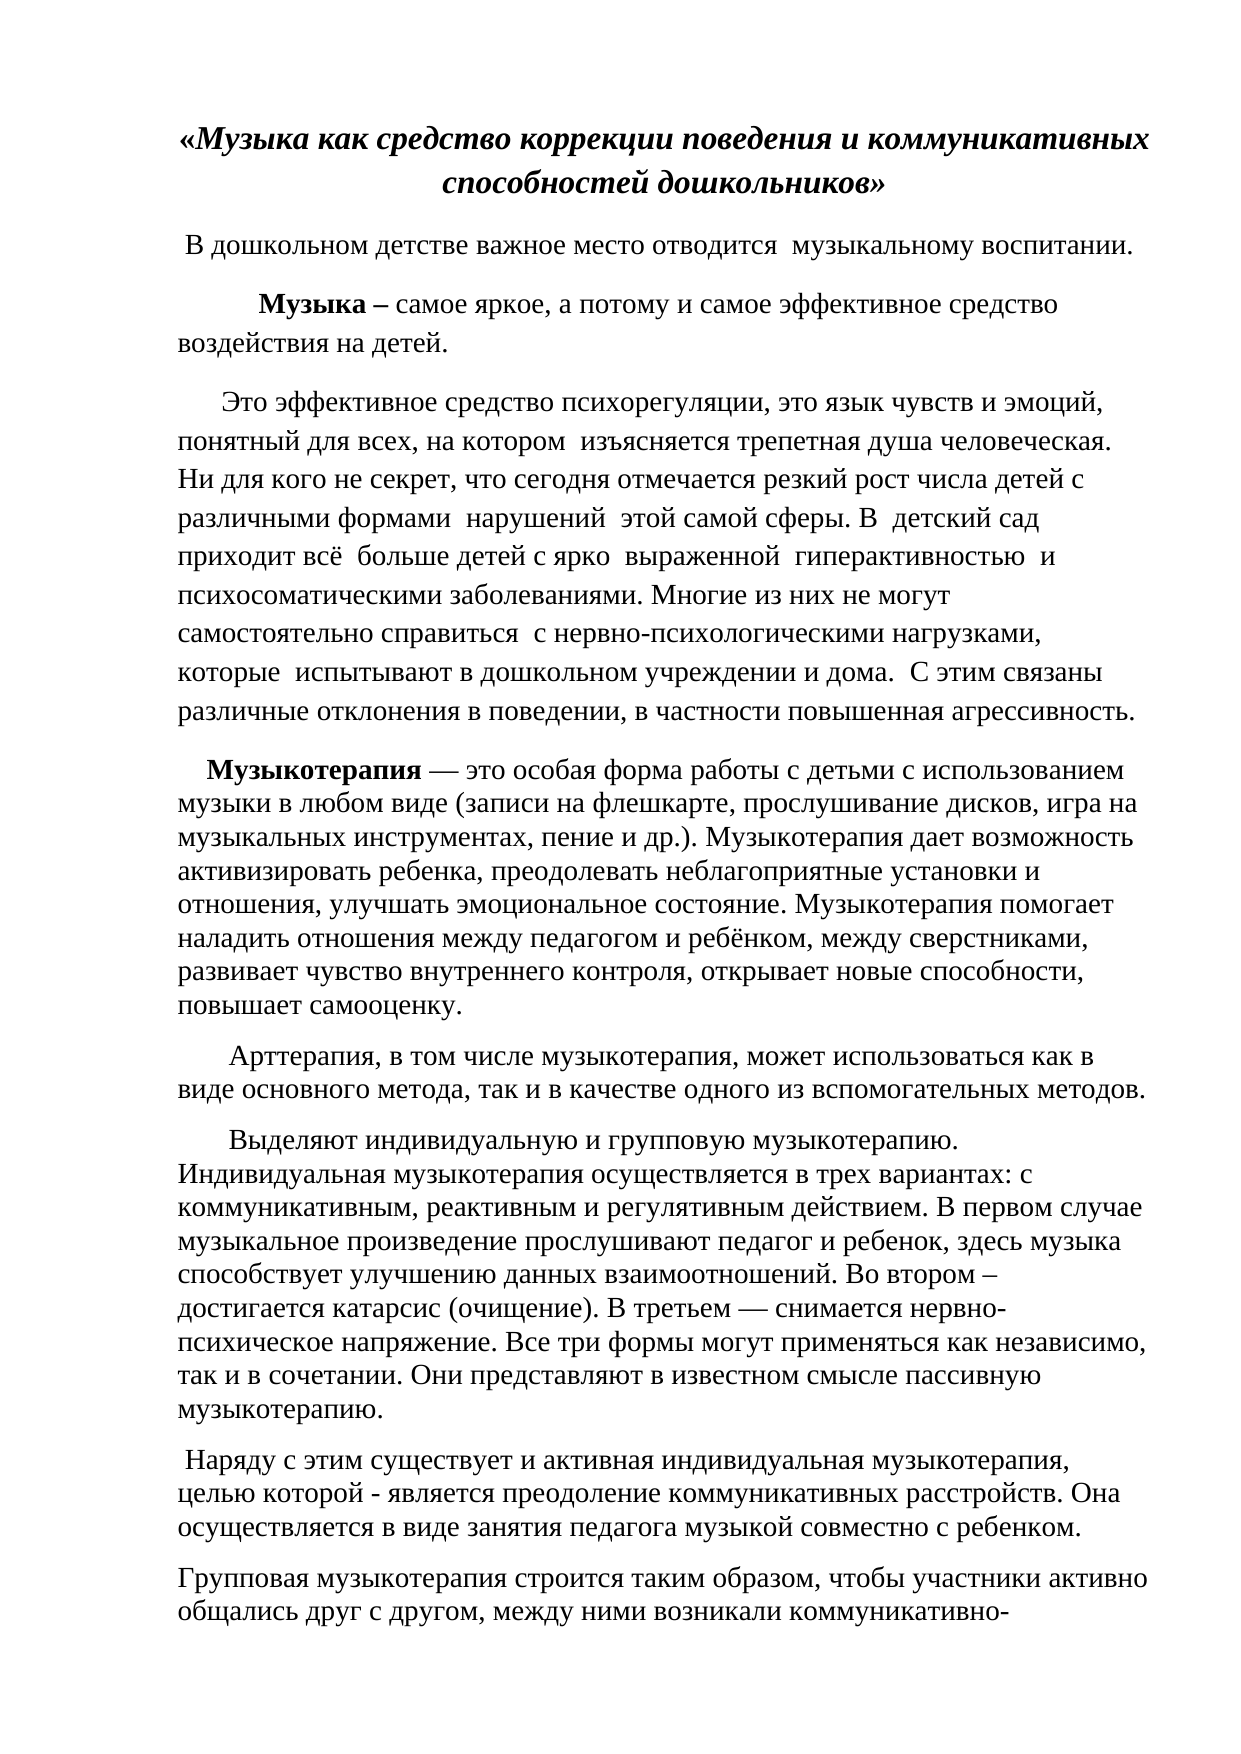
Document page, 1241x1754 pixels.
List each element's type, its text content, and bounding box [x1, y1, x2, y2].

text «Музыка как средство коррекции поведения и коммуникативных способностей дошкольников» [177, 118, 1152, 201]
text Наряду с этим существует и активная индивидуальная музыкотерапия, целью которой - является преодоление коммуникативных расстройств. Она осуществляется в виде занятия педагога музыкой совместно с ребенком. [177, 1442, 1152, 1542]
text Это эффективное средство психорегуляции, это язык чувств и эмоций, понятный для всех, на котором изъясняется трепетная душа человеческая. Ни для кого не секрет, что сегодня отмечается резкий рост числа детей с различными формами нарушений этой самой сферы. В детский сад приходит всё больше детей с ярко выраженной гиперактивностью и психосоматическими заболеваниями. Многие из них не могут самостоятельно справиться с нервно-психологическими нагрузками, которые испытывают в дошкольном учреждении и дома. С этим связаны различные отклонения в поведении, в частности повышенная агрессивность. [177, 384, 1152, 726]
text В дошкольном детстве важное место отводится музыкальному воспитании. [177, 227, 1152, 261]
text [177, 1560, 1152, 1627]
text Выделяют индивидуальную и групповую музыкотерапию. Индивидуальная музыкотерапия осуществляется в трех вариантах: с коммуникативным, реактивным и регулятивным действием. В первом случае музыкальное произведение прослушивают педагог и ребенок, здесь музыка способствует улучшению данных взаимоотношений. Во втором – достигается катарсис (очищение). В третьем — снимается нервно-психическое напряжение. Все три формы могут применяться как независимо, так и в сочетании. Они представляют в известном смысле пассивную музыкотерапию. [177, 1122, 1152, 1424]
text Музыкотерапия — это особая форма работы с детьми с использованием музыки в любом виде (записи на флешкарте, прослушивание дисков, игра на музыкальных инструментах, пение и др.). Музыкотерапия дает возможность активизировать ребенка, преодолевать неблагоприятные установки и отношения, улучшать эмоциональное состояние. Музыкотерапия помогает наладить отношения между педагогом и ребёнком, между сверстниками, развивает чувство внутреннего контроля, открывает новые способности, повышает самооценку. [177, 752, 1152, 1020]
text Музыка – самое яркое, а потому и самое эффективное средство воздействия на детей. [177, 286, 1152, 358]
text Арттерапия, в том числе музыкотерапия, может использоваться как в виде основного метода, так и в качестве одного из вспомогательных методов. [177, 1038, 1152, 1105]
